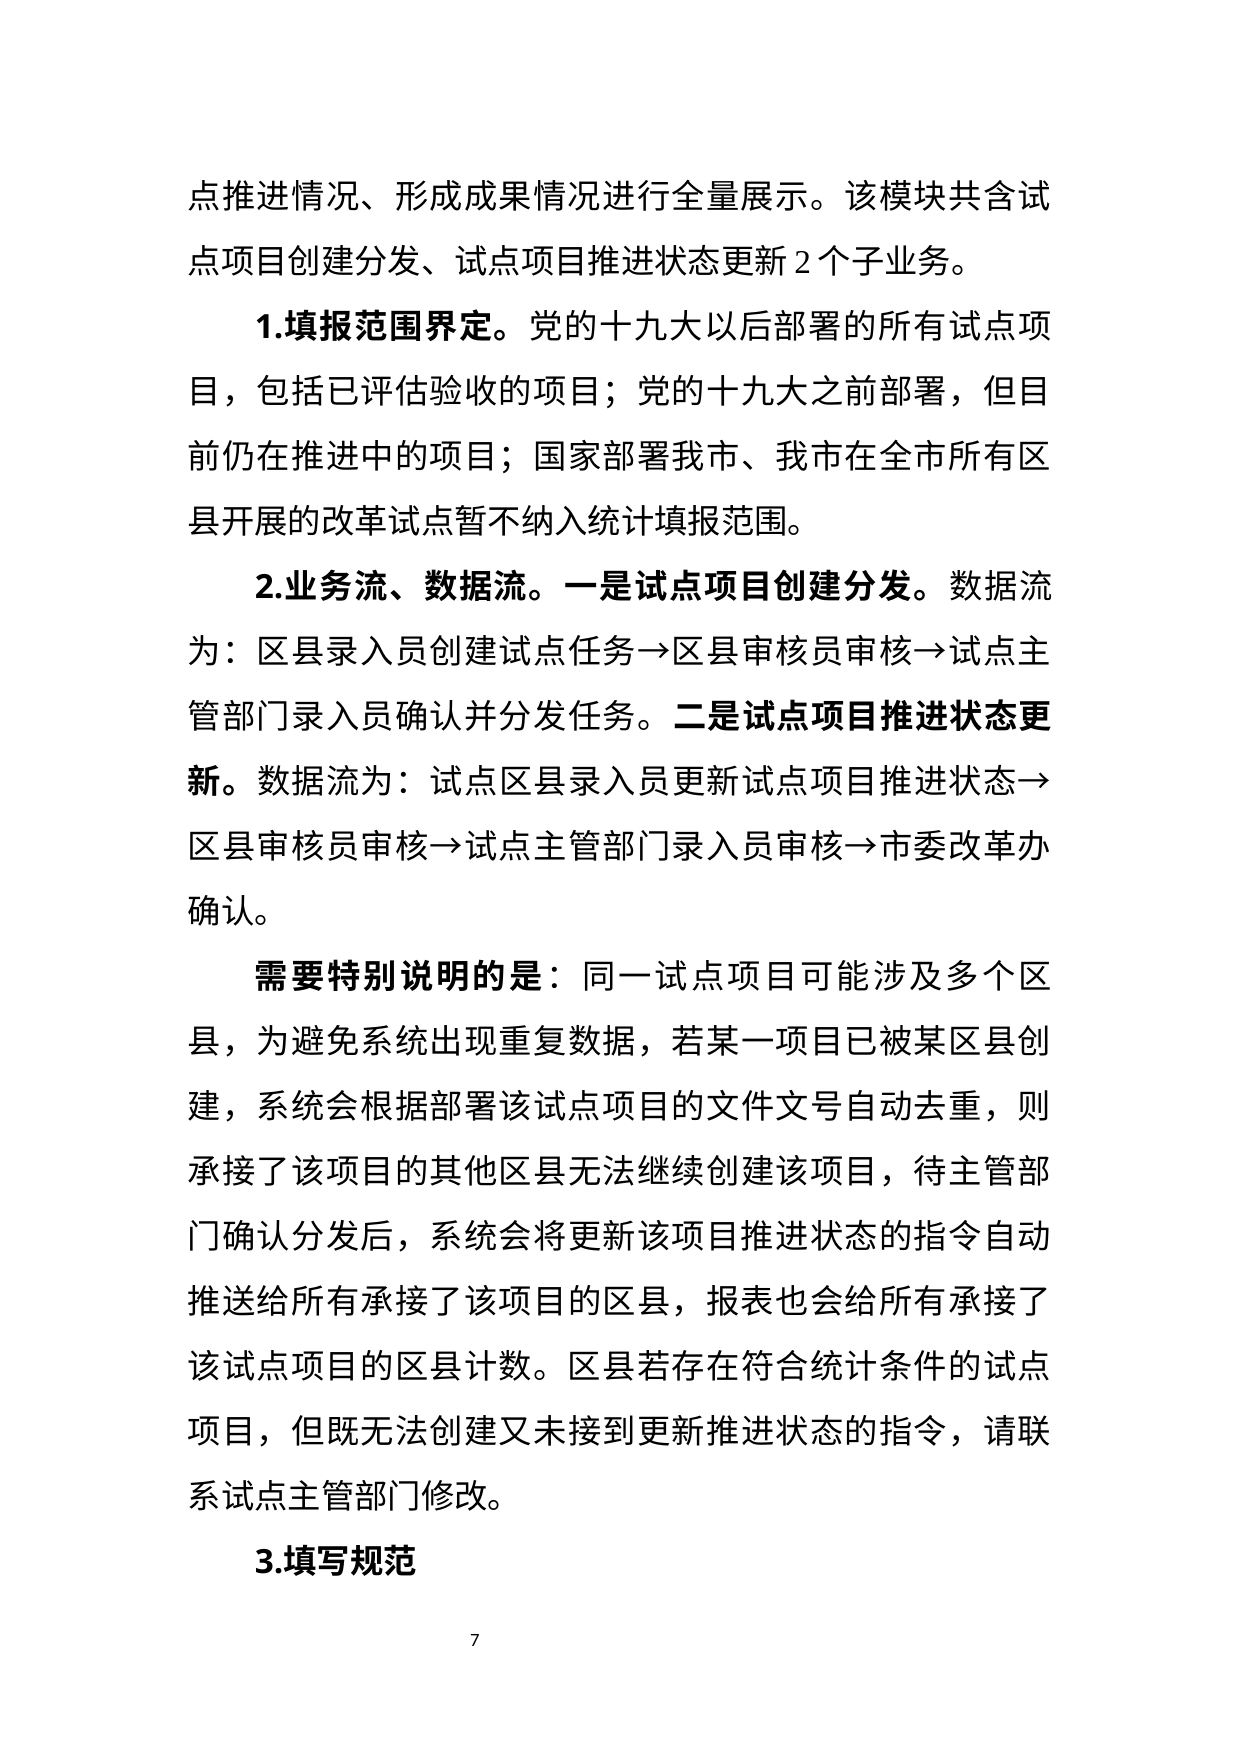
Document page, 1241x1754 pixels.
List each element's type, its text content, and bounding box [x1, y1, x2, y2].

text 1.填报范围界定。党的十九大以后部署的所有试点项目，包括已评估验收的项目；党的十九大之前部署，但目前仍在推进中的项目；国家部署我市、我市在全市所有区县开展的改革试点暂不纳入统计填报范围。 [187, 292, 1053, 552]
text 3.填写规范 [187, 1527, 1053, 1592]
text 2.业务流、数据流。一是试点项目创建分发。数据流为：区县录入员创建试点任务→区县审核员审核→试点主管部门录入员确认并分发任务。二是试点项目推进状态更新。数据流为：试点区县录入员更新试点项目推进状态→区县审核员审核→试点主管部门录入员审核→市委改革办确认。 [187, 552, 1053, 942]
text 需要特别说明的是：同一试点项目可能涉及多个区县，为避免系统出现重复数据，若某一项目已被某区县创建，系统会根据部署该试点项目的文件文号自动去重，则承接了该项目的其他区县无法继续创建该项目，待主管部门确认分发后，系统会将更新该项目推进状态的指令自动推送给所有承接了该项目的区县，报表也会给所有承接了该试点项目的区县计数。区县若存在符合统计条件的试点项目，但既无法创建又未接到更新推进状态的指令，请联系试点主管部门修改。 [187, 942, 1053, 1527]
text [187, 162, 1053, 292]
